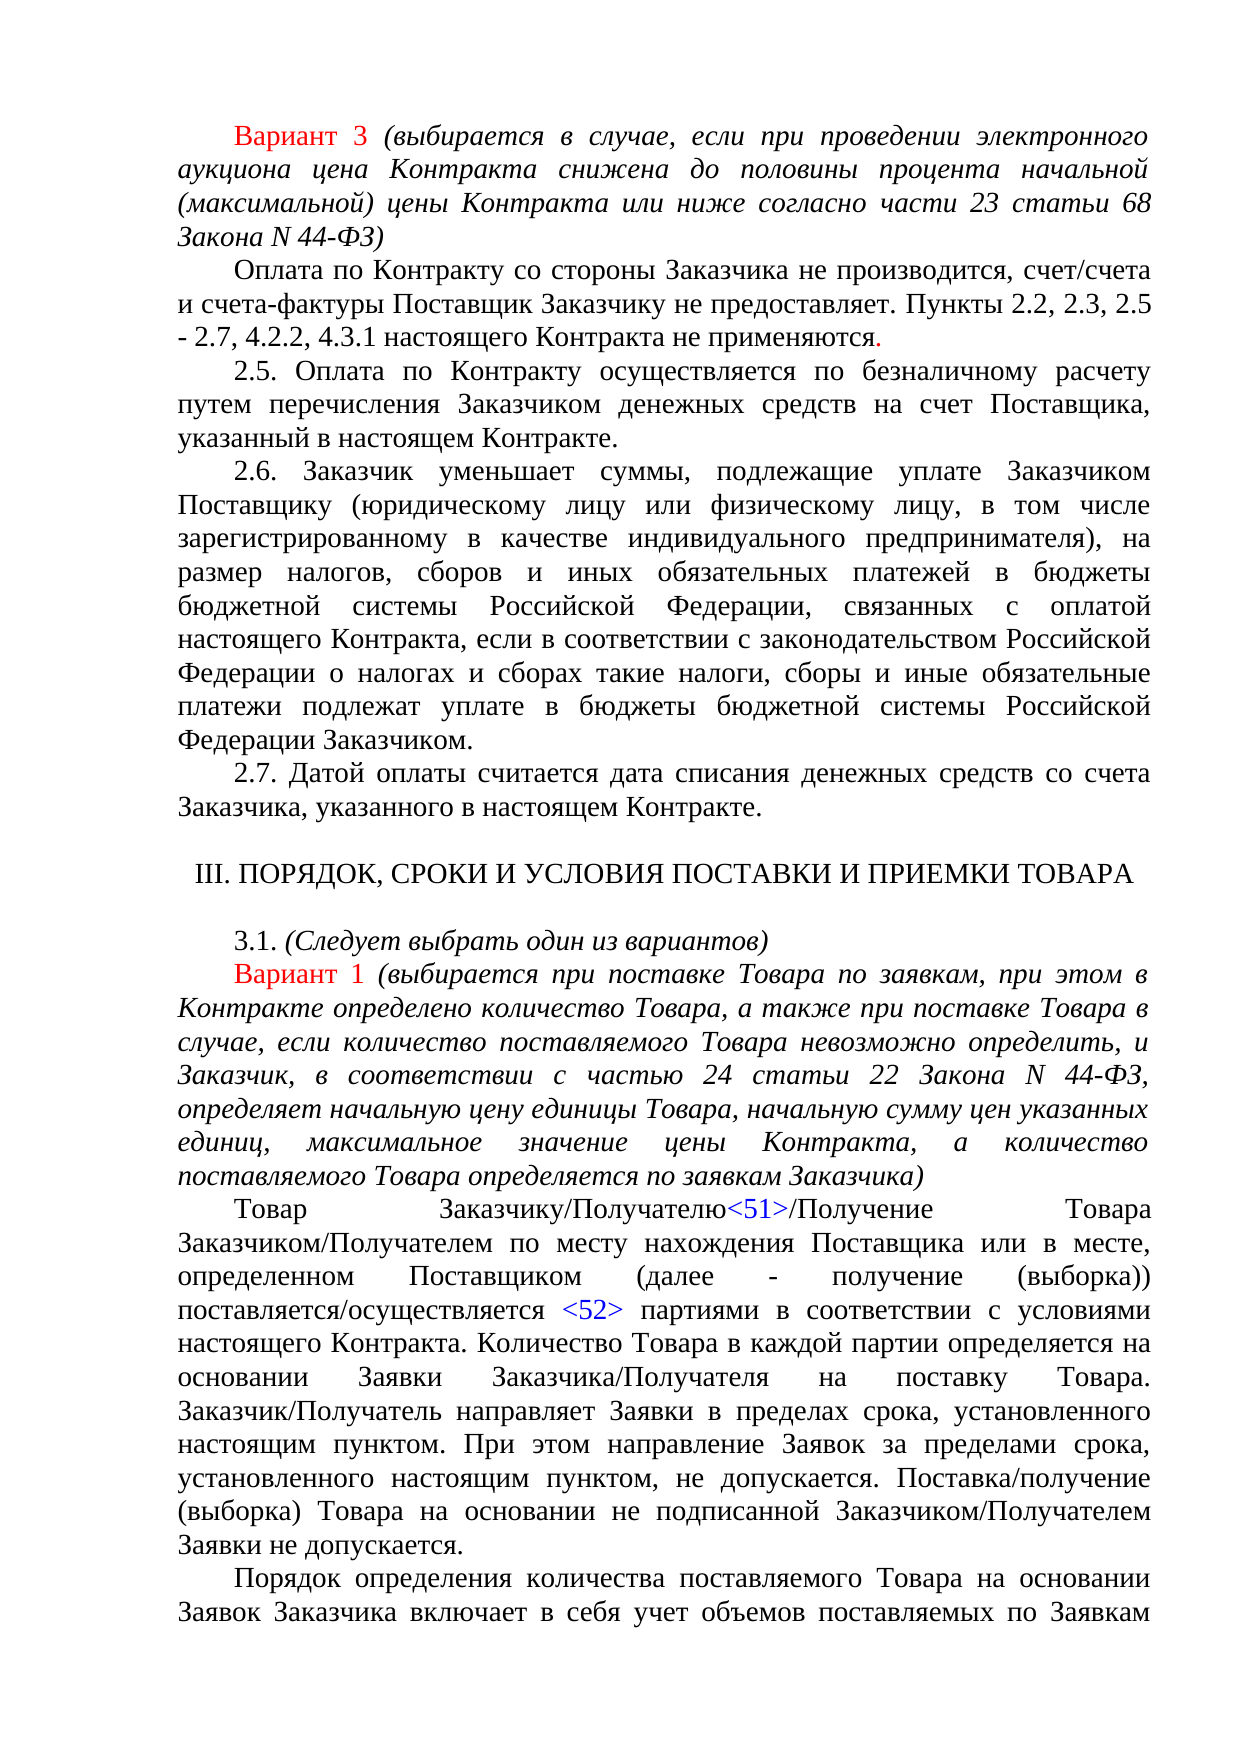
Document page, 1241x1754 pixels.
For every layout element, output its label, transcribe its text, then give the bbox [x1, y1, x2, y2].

text Вариант 3 (выбирается в случае, если при проведении электронного аукциона цена Контракта снижена до половины процента начальной (максимальной) цены Контракта или ниже согласно части 23 статьи 68 Закона N 44-ФЗ) [177, 118, 1152, 252]
text 2.6. Заказчик уменьшает суммы, подлежащие уплате Заказчиком Поставщику (юридическому лицу или физическому лицу, в том числе зарегистрированному в качестве индивидуального предпринимателя), на размер налогов, сборов и иных обязательных платежей в бюджеты бюджетной системы Российской Федерации, связанных с оплатой настоящего Контракта, если в соответствии с законодательством Российской Федерации о налогах и сборах такие налоги, сборы и иные обязательные платежи подлежат уплате в бюджеты бюджетной системы Российской Федерации Заказчиком. [177, 453, 1152, 755]
text Товар Заказчику/Получателю<51>/Получение Товара Заказчиком/Получателем по месту нахождения Поставщика или в месте, определенном Поставщиком (далее - получение (выборка)) поставляется/осуществляется <52> партиями в соответствии с условиями настоящего Контракта. Количество Товара в каждой партии определяется на основании Заявки Заказчика/Получателя на поставку Товара. Заказчик/Получатель направляет Заявки в пределах срока, установленного настоящим пунктом. При этом направление Заявок за пределами срока, установленного настоящим пунктом, не допускается. Поставка/получение (выборка) Товара на основании не подписанной Заказчиком/Получателем Заявки не допускается. [177, 1191, 1152, 1560]
text 2.7. Датой оплаты считается дата списания денежных средств со счета Заказчика, указанного в настоящем Контракте. [177, 755, 1152, 822]
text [177, 1560, 1152, 1627]
text Оплата по Контракту со стороны Заказчика не производится, счет/счета и счета-фактуры Поставщик Заказчику не предоставляет. Пункты 2.2, 2.3, 2.5 - 2.7, 4.2.2, 4.3.1 настоящего Контракта не применяются. [177, 252, 1152, 353]
text III. ПОРЯДОК, СРОКИ И УСЛОВИЯ ПОСТАВКИ И ПРИЕМКИ ТОВАРА [177, 856, 1152, 889]
text Вариант 1 (выбирается при поставке Товара по заявкам, при этом в Контракте определено количество Товара, а также при поставке Товара в случае, если количество поставляемого Товара невозможно определить, и Заказчик, в соответствии с частью 24 статьи 22 Закона N 44-ФЗ, определяет начальную цену единицы Товара, начальную сумму цен указанных единиц, максимальное значение цены Контракта, а количество поставляемого Товара определяется по заявкам Заказчика) [177, 957, 1152, 1191]
text 2.5. Оплата по Контракту осуществляется по безналичному расчету путем перечисления Заказчиком денежных средств на счет Поставщика, указанный в настоящем Контракте. [177, 353, 1152, 453]
text 3.1. (Следует выбрать один из вариантов) [177, 923, 1152, 957]
